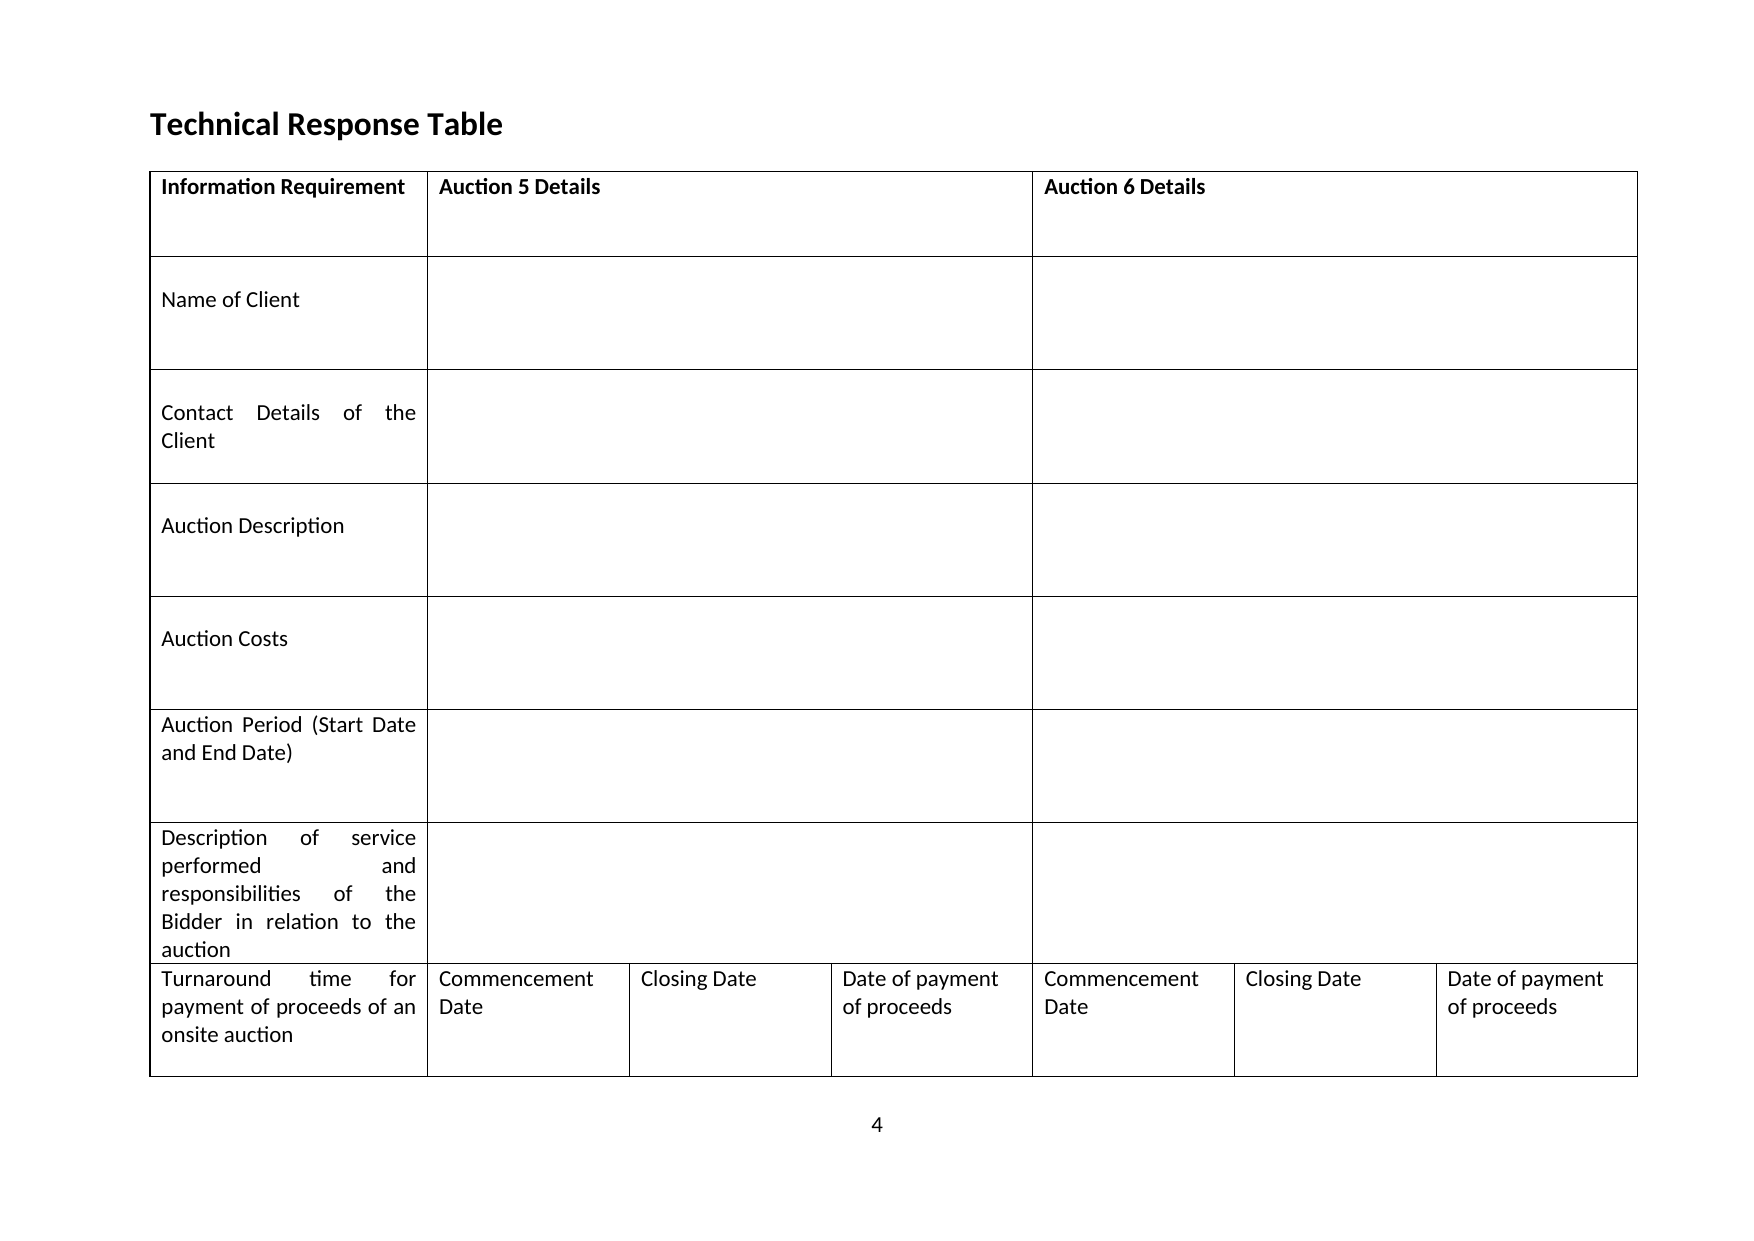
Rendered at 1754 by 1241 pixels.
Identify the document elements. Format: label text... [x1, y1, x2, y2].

table_cell [428, 484, 1032, 596]
table_cell [1033, 484, 1637, 596]
table_header Information Requirement [151, 172, 427, 256]
table_cell [428, 823, 1032, 963]
table_cell Closing Date [1235, 964, 1436, 1076]
table_cell Contact Details of the Client [151, 370, 427, 482]
table_cell [428, 597, 1032, 709]
table_cell Closing Date [630, 964, 831, 1076]
table_cell [428, 710, 1032, 822]
table_cell Commencement Date [428, 964, 629, 1076]
table_cell Commencement Date [1033, 964, 1234, 1076]
text Technical Response Table [150, 103, 1604, 144]
table_cell Turnaround time for payment of proceeds of an onsite auction [151, 964, 427, 1076]
table_cell [1033, 257, 1637, 369]
table_cell Date of payment of proceeds [1437, 964, 1637, 1076]
table_cell [1033, 370, 1637, 482]
table_cell [1033, 823, 1637, 963]
table_cell Auction Costs [151, 597, 427, 709]
table_cell [1033, 597, 1637, 709]
table_cell Date of payment of proceeds [832, 964, 1032, 1076]
table_cell [428, 257, 1032, 369]
table_cell [428, 370, 1032, 482]
table_header Auction 6 Details [1033, 172, 1637, 256]
table_header Auction 5 Details [428, 172, 1032, 256]
table_cell Name of Client [151, 257, 427, 369]
table_cell [1033, 710, 1637, 822]
table_cell Description of service performed and responsibilities of the Bidder in relation to the auction [151, 823, 427, 963]
table_cell Auction Description [151, 484, 427, 596]
table_cell Auction Period (Start Date and End Date) [151, 710, 427, 822]
